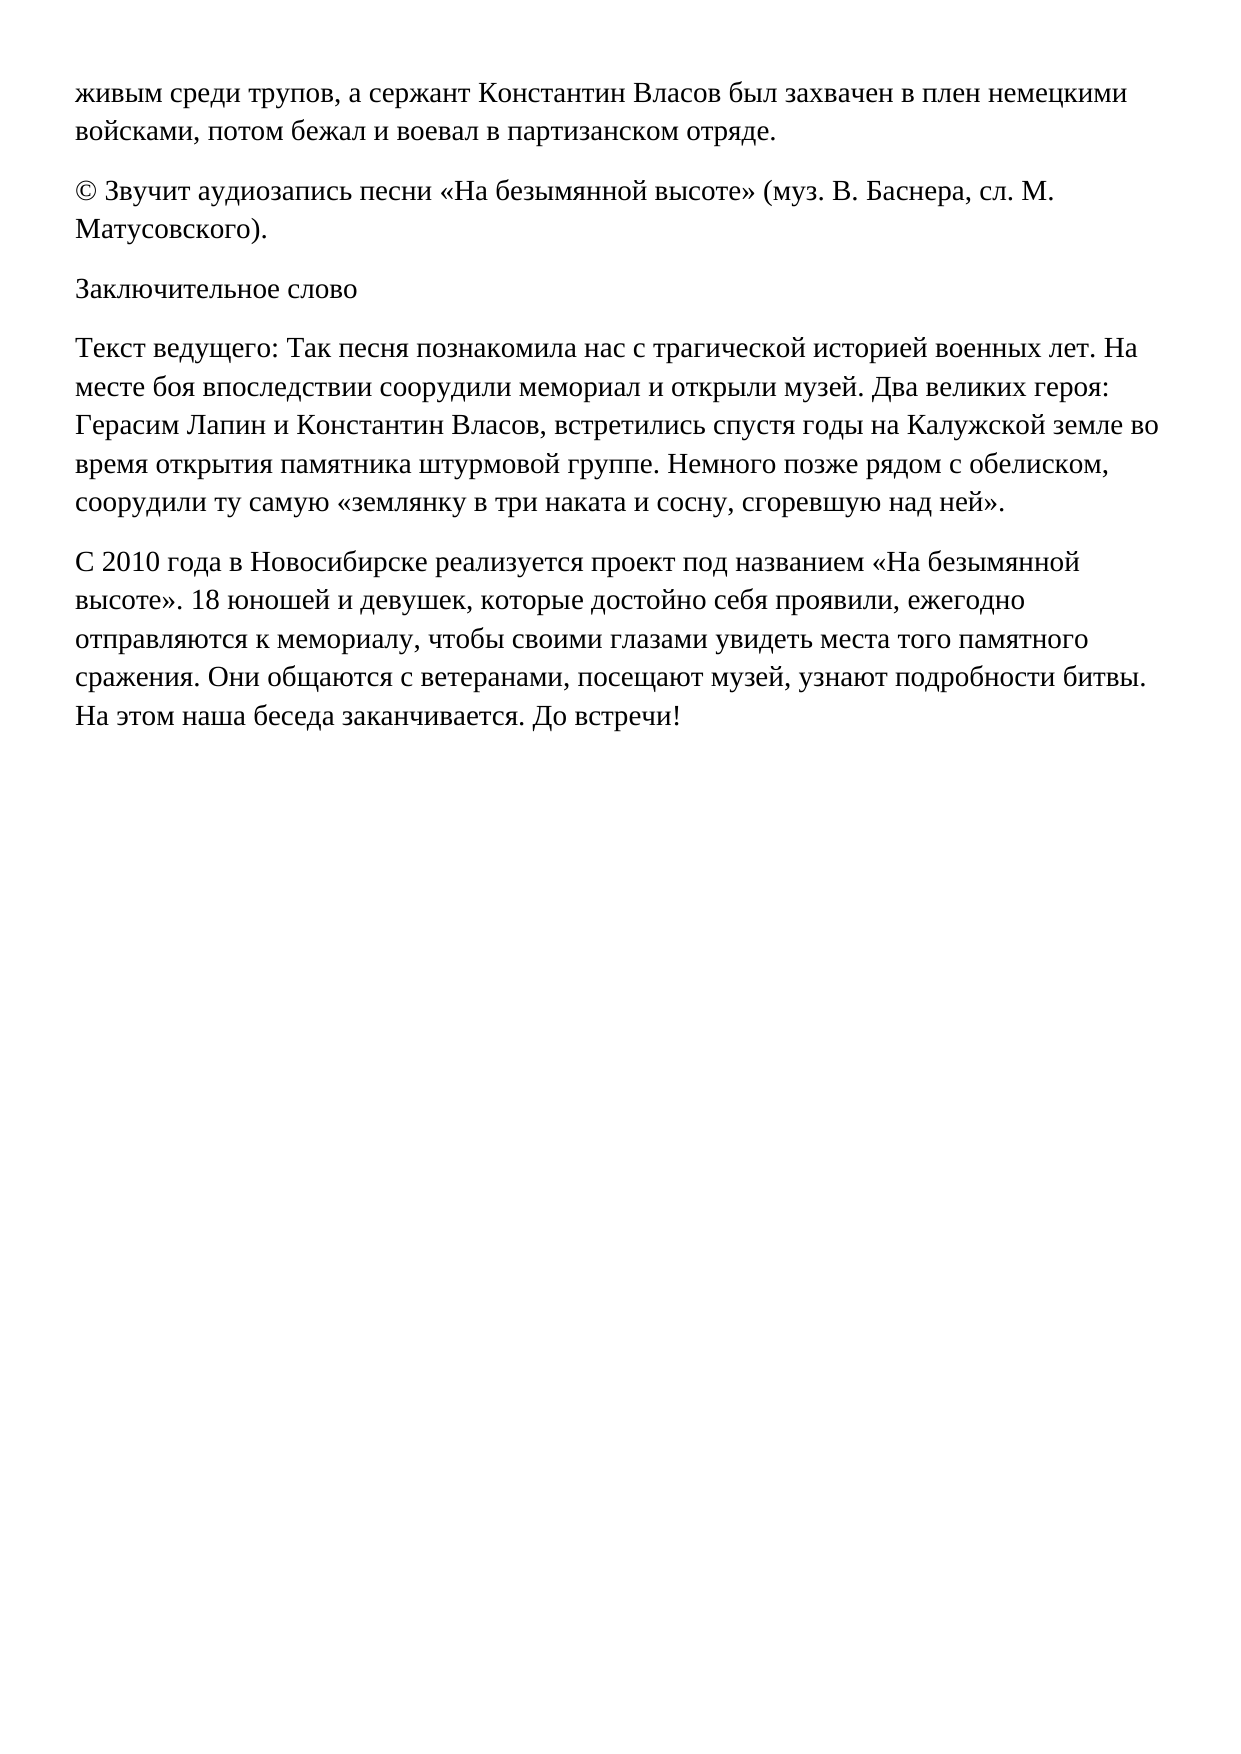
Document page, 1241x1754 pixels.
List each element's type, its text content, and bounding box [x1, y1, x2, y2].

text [75, 75, 1165, 147]
text © Звучит аудиозапись песни «На безымянной высоте» (муз. В. Баснера, сл. М. Матусовского). [75, 173, 1165, 245]
text Текст ведущего: Так песня познакомила нас с трагической историей военных лет. На месте боя впоследствии соорудили мемориал и открыли музей. Два великих героя: Герасим Лапин и Константин Власов, встретились спустя годы на Калужской земле во время открытия памятника штурмовой группе. Немного позже рядом с обелиском, соорудили ту самую «землянку в три наката и сосну, сгоревшую над ней». [75, 330, 1165, 518]
text С 2010 года в Новосибирске реализуется проект под названием «На безымянной высоте». 18 юношей и девушек, которые достойно себя проявили, ежегодно отправляются к мемориалу, чтобы своими глазами увидеть места того памятного сражения. Они общаются с ветеранами, посещают музей, узнают подробности битвы. На этом наша беседа заканчивается. До встречи! [75, 544, 1165, 731]
text Заключительное слово [75, 271, 1165, 304]
